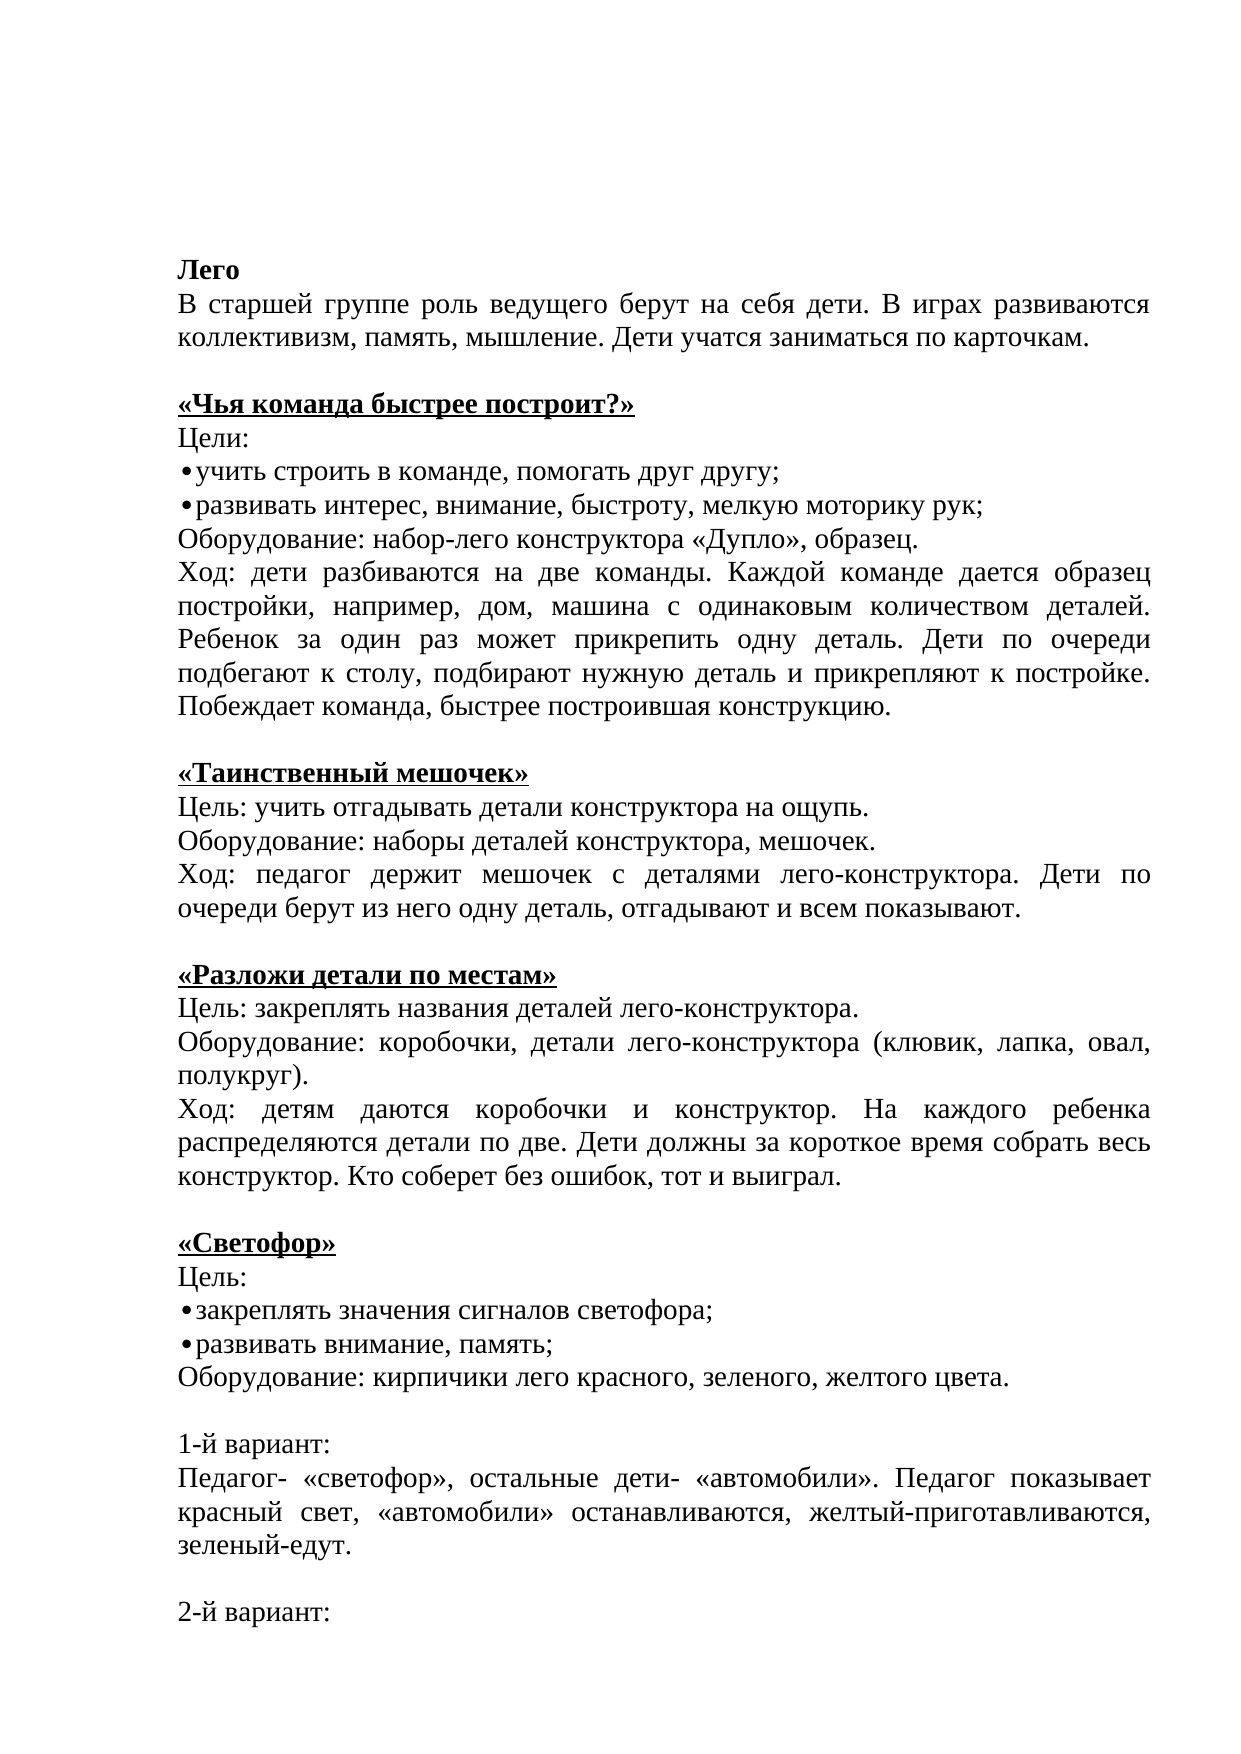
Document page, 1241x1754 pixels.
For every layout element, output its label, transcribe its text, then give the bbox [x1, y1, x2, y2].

text 2-й вариант: [177, 1594, 1152, 1628]
text 1-й вариант: [177, 1427, 1152, 1460]
text ∙учить строить в команде, помогать друг другу; [177, 453, 1152, 487]
text В старшей группе роль ведущего берут на себя дети. В играх развиваются коллективизм, память, мышление. Дети учатся заниматься по карточкам. [177, 286, 1152, 353]
text Оборудование: коробочки, детали лего-конструктора (клювик, лапка, овал, полукруг). [177, 1024, 1152, 1091]
text Цели: [177, 420, 1152, 453]
text Оборудование: набор-лего конструктора «Дупло», образец. [177, 521, 1152, 554]
text «Разложи детали по местам» [177, 957, 1152, 990]
text «Таинственный мешочек» [177, 756, 1152, 789]
text Ход: дети разбиваются на две команды. Каждой команде дается образец постройки, например, дом, машина с одинаковым количеством деталей. Ребенок за один раз может прикрепить одну деталь. Дети по очереди подбегают к столу, подбирают нужную деталь и прикрепляют к постройке. Побеждает команда, быстрее построившая конструкцию. [177, 554, 1152, 722]
text Цель: закреплять названия деталей лего-конструктора. [177, 990, 1152, 1024]
text «Светофор» [177, 1225, 1152, 1259]
text Оборудование: наборы деталей конструктора, мешочек. [177, 823, 1152, 856]
text Лего [177, 252, 1152, 286]
text «Чья команда быстрее построит?» [177, 386, 1152, 420]
text ∙закреплять значения сигналов светофора; [177, 1292, 1152, 1326]
text ∙развивать внимание, память; [177, 1326, 1152, 1359]
text ∙развивать интерес, внимание, быстроту, мелкую моторику рук; [177, 487, 1152, 521]
text Ход: педагог держит мешочек с деталями лего-конструктора. Дети по очереди берут из него одну деталь, отгадывают и всем показывают. [177, 856, 1152, 923]
text Педагог- «светофор», остальные дети- «автомобили». Педагог показывает красный свет, «автомобили» останавливаются, желтый-приготавливаются, зеленый-едут. [177, 1460, 1152, 1561]
text Оборудование: кирпичики лего красного, зеленого, желтого цвета. [177, 1359, 1152, 1393]
text Цель: [177, 1259, 1152, 1292]
text Цель: учить отгадывать детали конструктора на ощупь. [177, 789, 1152, 823]
text Ход: детям даются коробочки и конструктор. На каждого ребенка распределяются детали по две. Дети должны за короткое время собрать весь конструктор. Кто соберет без ошибок, тот и выиграл. [177, 1091, 1152, 1192]
